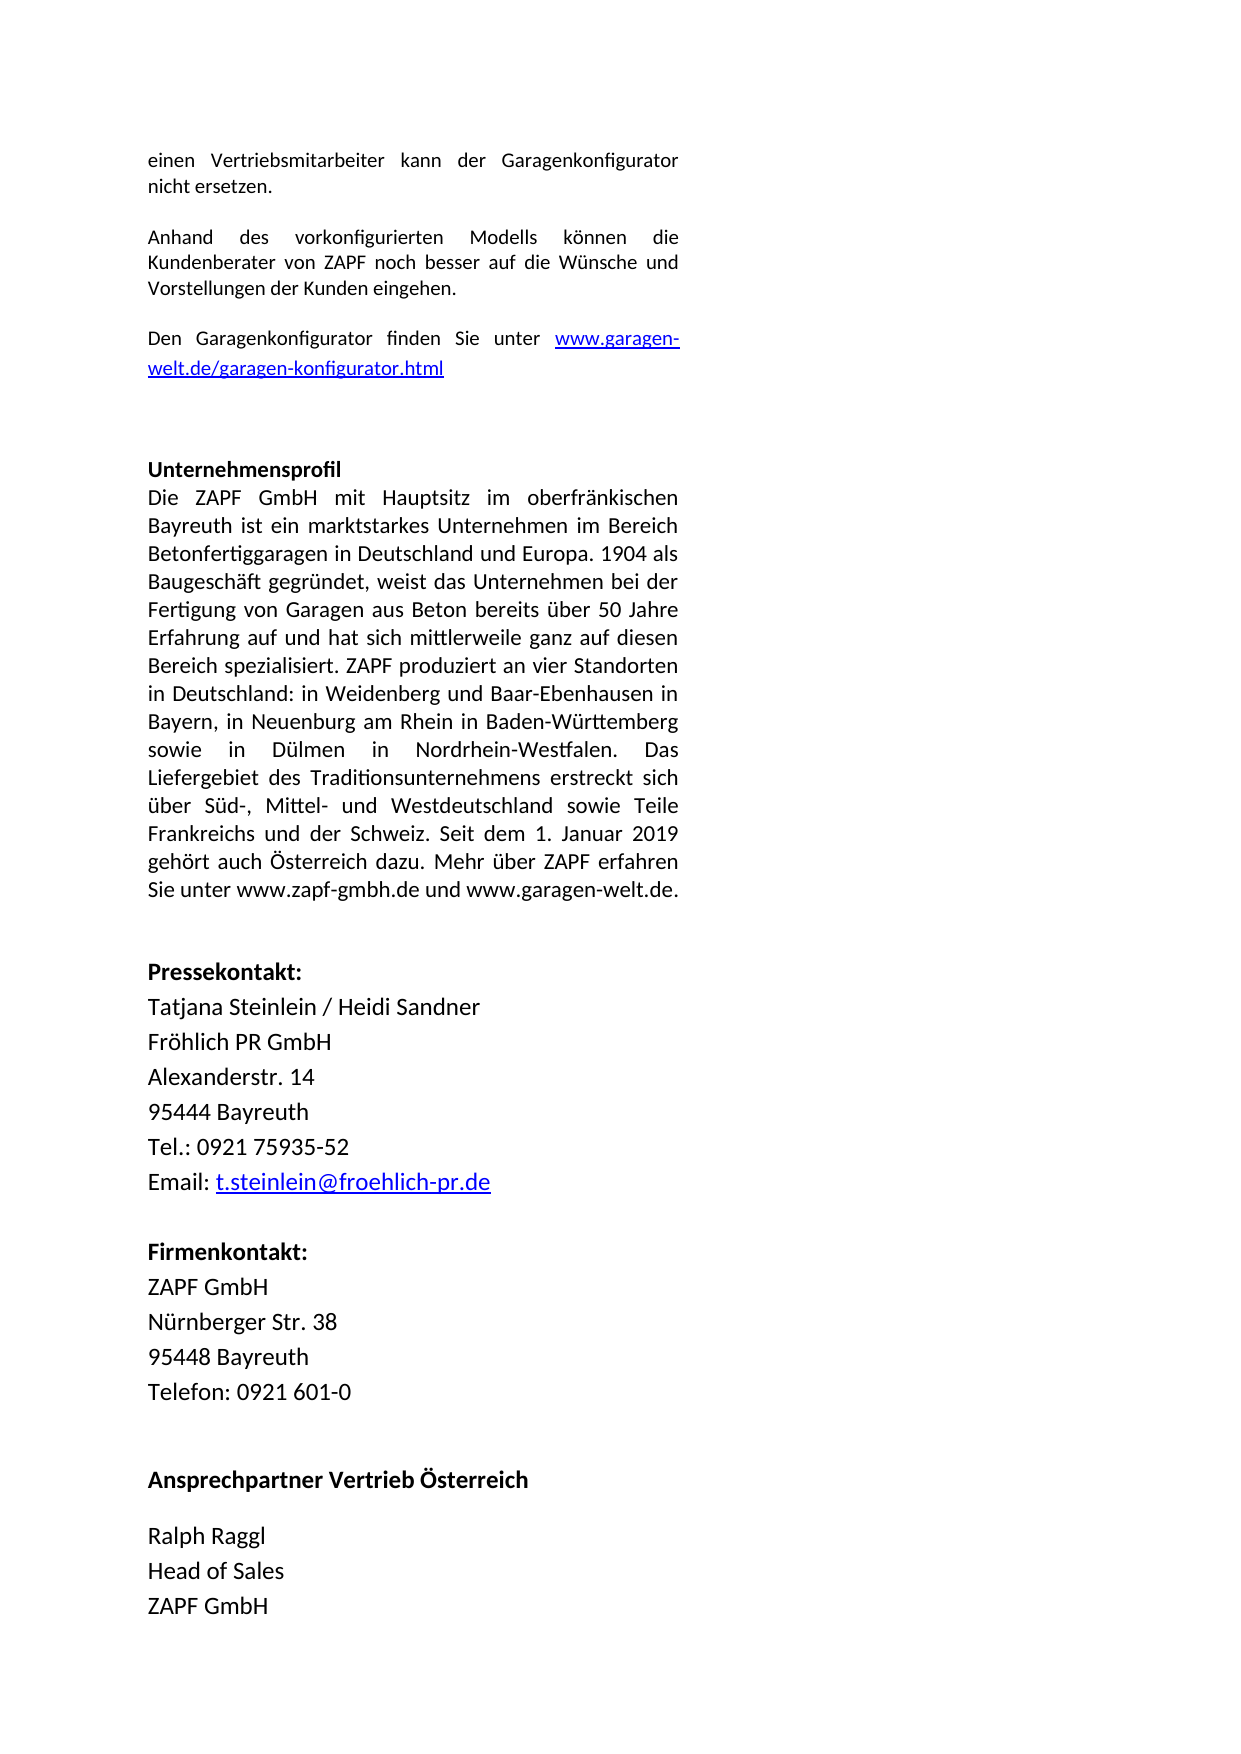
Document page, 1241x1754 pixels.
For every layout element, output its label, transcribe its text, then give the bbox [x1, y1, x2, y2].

text Email: t.steinlein@froehlich-pr.de [148, 1166, 679, 1197]
text Tel.: 0921 75935-52 [148, 1131, 679, 1162]
text Anhand des vorkonfigurierten Modells können die Kundenberater von ZAPF noch besser auf die Wünsche und Vorstellungen der Kunden eingehen. [148, 224, 679, 300]
text 95444 Bayreuth [148, 1096, 679, 1127]
text Tatjana Steinlein / Heidi Sandner [148, 991, 679, 1022]
text Ansprechpartner Vertrieb Österreich [148, 1464, 679, 1494]
text ZAPF GmbH [148, 1271, 679, 1302]
text Nürnberger Str. 38 [148, 1306, 679, 1337]
text Fröhlich PR GmbH [148, 1026, 679, 1057]
text 95448 Bayreuth [148, 1341, 679, 1372]
text Pressekontakt: [148, 956, 679, 987]
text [148, 1520, 635, 1620]
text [148, 148, 679, 198]
subtitle Unternehmensprofil [148, 455, 679, 483]
text Firmenkontakt: [148, 1236, 679, 1267]
text Die ZAPF GmbH mit Hauptsitz im oberfränkischen Bayreuth ist ein marktstarkes Unternehmen im Bereich Betonfertiggaragen in Deutschland und Europa. 1904 als Baugeschäft gegründet, weist das Unternehmen bei der Fertigung von Garagen aus Beton bereits über 50 Jahre Erfahrung auf und hat sich mittlerweile ganz auf diesen Bereich spezialisiert. ZAPF produziert an vier Standorten in Deutschland: in Weidenberg und Baar-Ebenhausen in Bayern, in Neuenburg am Rhein in Baden-Württemberg sowie in Dülmen in Nordrhein-Westfalen. Das Liefergebiet des Traditionsunternehmens erstreckt sich über Süd-, Mittel- und Westdeutschland sowie Teile Frankreichs und der Schweiz. Seit dem 1. Januar 2019 gehört auch Österreich dazu. Mehr über ZAPF erfahren Sie unter www.zapf-gmbh.de und www.garagen-welt.de. [148, 483, 679, 903]
text Den Garagenkonfigurator finden Sie unter www.garagen-welt.de/garagen-konfigurator.html [148, 326, 679, 380]
text Alexanderstr. 14 [148, 1061, 679, 1092]
text Telefon: 0921 601-0 [148, 1376, 679, 1407]
